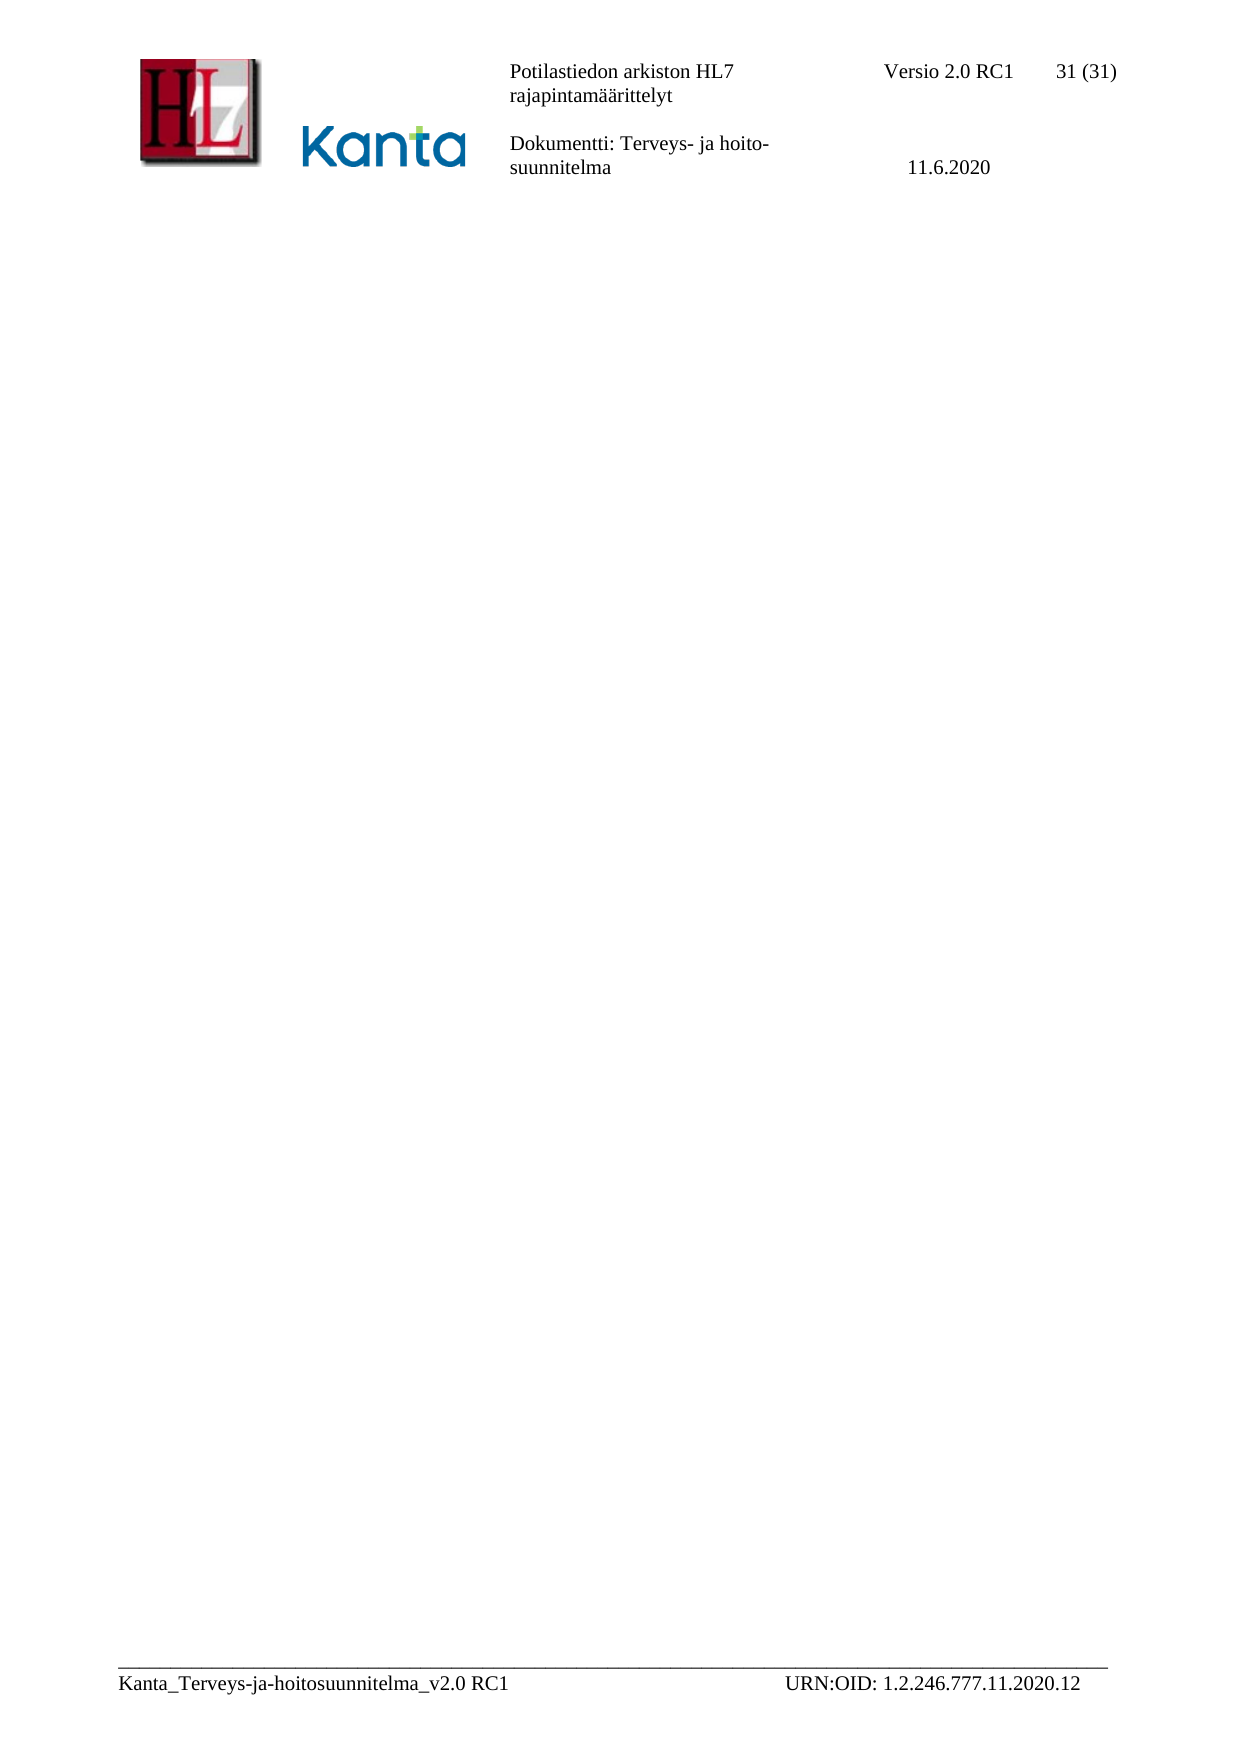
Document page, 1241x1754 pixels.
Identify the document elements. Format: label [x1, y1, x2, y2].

picture [302, 126, 466, 167]
picture [140, 59, 263, 167]
